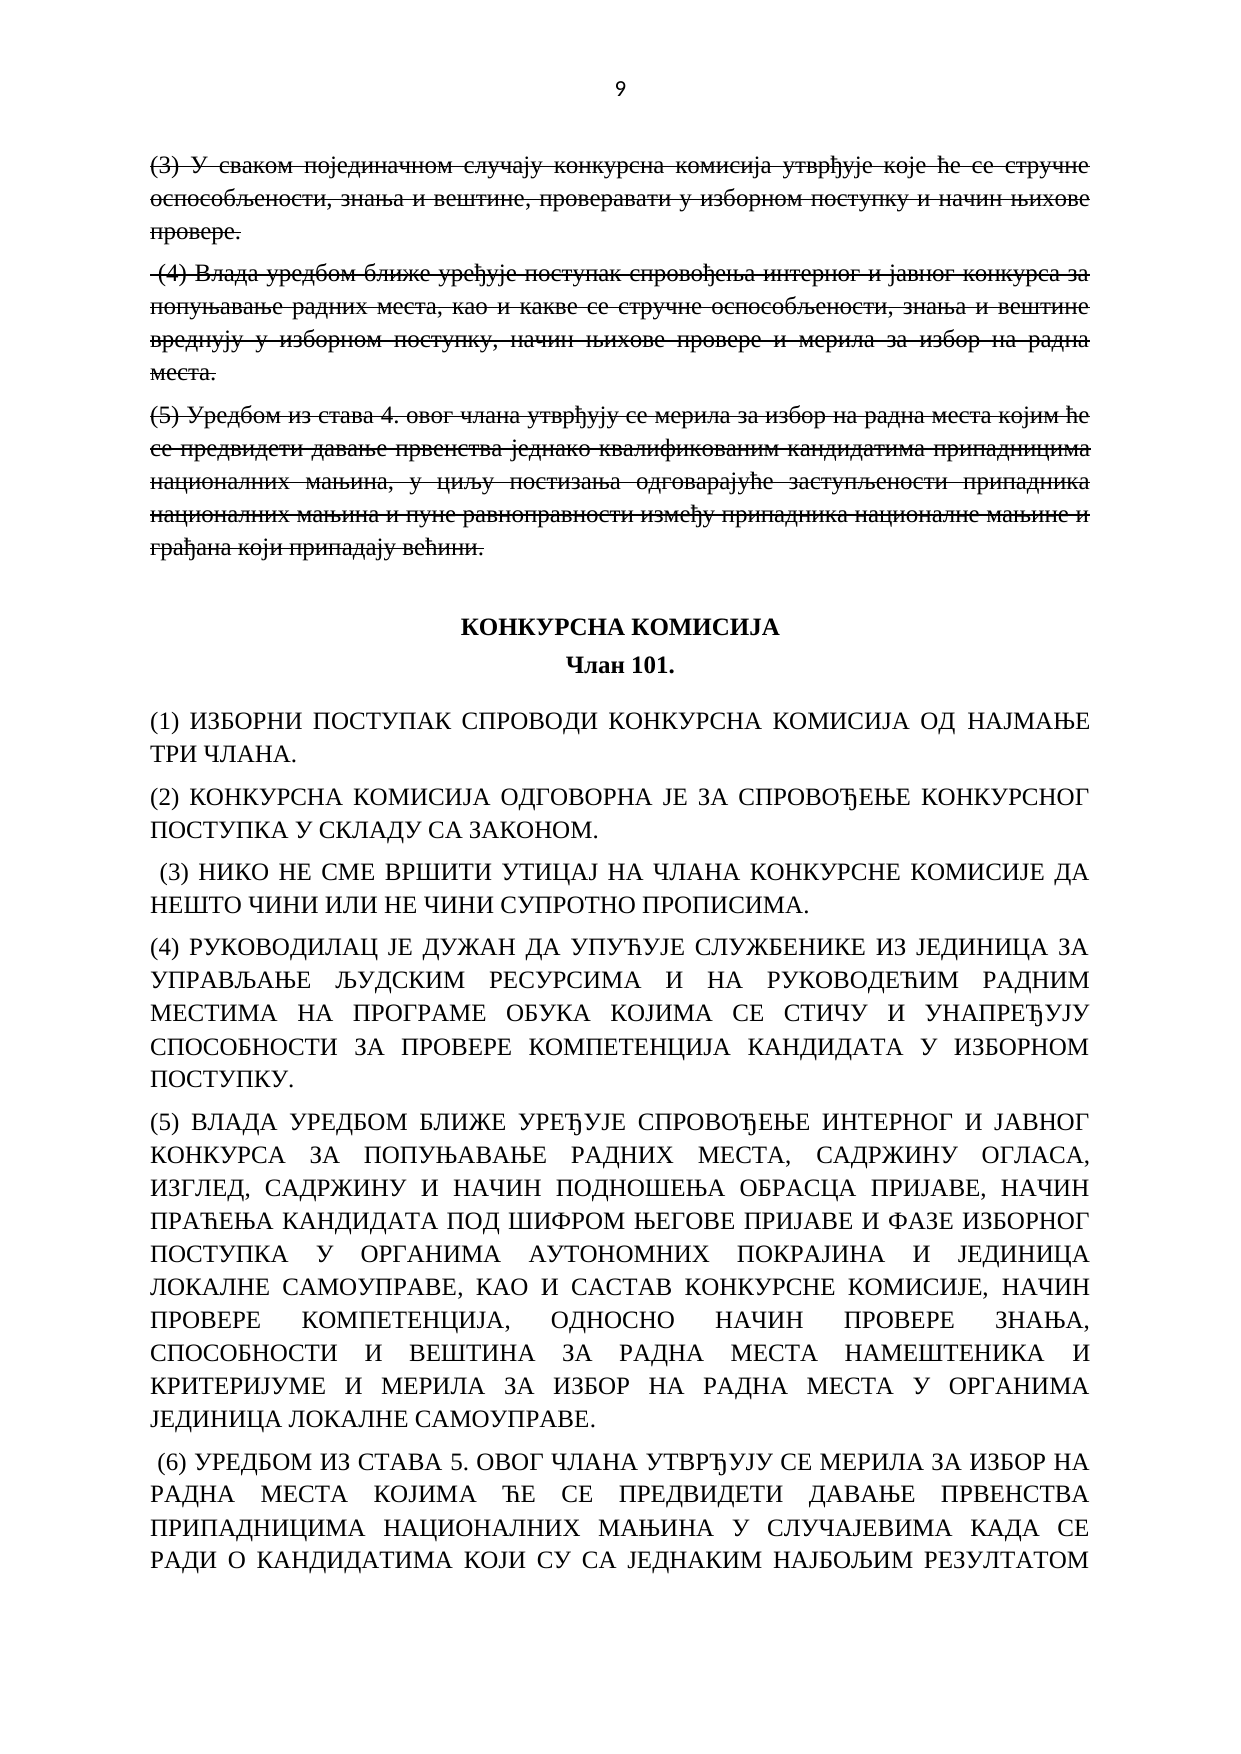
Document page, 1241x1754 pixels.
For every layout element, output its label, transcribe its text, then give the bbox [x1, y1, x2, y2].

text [150, 1447, 1090, 1574]
text (3) У сваком појединачном случају конкурсна комисија утврђује које ће се стручне оспособљености, знања и вештине, проверавати у изборном поступку и начин њихове провере. [150, 200, 1090, 245]
text (3) НИКО НЕ СМЕ ВРШИТИ УТИЦАЈ НА ЧЛАНА КОНКУРСНЕ КОМИСИЈЕ ДА НЕШТО ЧИНИ ИЛИ НЕ ЧИНИ СУПРОТНО ПРОПИСИМА. [150, 857, 1090, 919]
text (5) ВЛАДА УРЕДБОМ БЛИЖЕ УРЕЂУЈЕ СПРОВОЂЕЊЕ ИНТЕРНОГ И ЈАВНОГ КОНКУРСА ЗА ПОПУЊАВАЊЕ РАДНИХ МЕСТА, САДРЖИНУ ОГЛАСА, ИЗГЛЕД, САДРЖИНУ И НАЧИН ПОДНОШЕЊА ОБРАСЦА ПРИЈАВЕ, НАЧИН ПРАЋЕЊА КАНДИДАТА ПОД ШИФРОМ ЊЕГОВЕ ПРИЈАВЕ И ФАЗЕ ИЗБОРНОГ ПОСТУПКА У ОРГАНИМА АУТОНОМНИХ ПОКРАЈИНА И ЈЕДИНИЦА ЛОКАЛНЕ САМОУПРАВЕ, КАО И САСТАВ КОНКУРСНЕ КОМИСИЈЕ, НАЧИН ПРОВЕРЕ КОМПЕТЕНЦИЈА, ОДНОСНО НАЧИН ПРОВЕРЕ ЗНАЊА, СПОСОБНОСТИ И ВЕШТИНА ЗА РАДНА МЕСТА НАМЕШТЕНИКА И КРИТЕРИЈУМЕ И МЕРИЛА ЗА ИЗБОР НА РАДНА МЕСТА У ОРГАНИМА ЈЕДИНИЦА ЛОКАЛНЕ САМОУПРАВЕ. [150, 1107, 1090, 1433]
text (4) Влада уредбом ближе уређује поступак спровођења интерног и јавног конкурса за попуњавање радних места, као и какве се стручне оспособљености, знања и вештине вреднују у изборном поступку, начин њихове провере и мерила за избор на радна места. [150, 308, 1090, 340]
text (5) Уредбом из става 4. овог члана утврђују се мерила за избор на радна места којим ће се предвидети давање првенства једнако квалификованим кандидатима припадницима националних мањина, у циљу постизања одговарајуће заступљености припадника националних мањина и пуне равноправности између припадника националне мањине и грађана који припадају већини. [150, 516, 1090, 561]
text (5) Уредбом из става 4. овог члана утврђују се мерила за избор на радна места којим ће се предвидети давање првенства једнако квалификованим кандидатима припадницима националних мањина, у циљу постизања одговарајуће заступљености припадника националних мањина и пуне равноправности између припадника националне мањине и грађана који припадају већини. [150, 417, 1090, 448]
text (4) Влада уредбом ближе уређује поступак спровођења интерног и јавног конкурса за попуњавање радних места, као и какве се стручне оспособљености, знања и вештине вреднују у изборном поступку, начин њихове провере и мерила за избор на радна места. [150, 342, 1090, 386]
text (4) Влада уредбом ближе уређује поступак спровођења интерног и јавног конкурса за попуњавање радних места, као и какве се стручне оспособљености, знања и вештине вреднују у изборном поступку, начин њихове провере и мерила за избор на радна места. [150, 258, 1090, 274]
text (3) У сваком појединачном случају конкурсна комисија утврђује које ће се стручне оспособљености, знања и вештине, проверавати у изборном поступку и начин њихове провере. [150, 150, 1090, 166]
text Члан 101. [150, 650, 1090, 678]
text (1) ИЗБОРНИ ПОСТУПАК СПРОВОДИ КОНКУРСНА КОМИСИЈА ОД НАЈМАЊЕ ТРИ ЧЛАНА. [150, 706, 1090, 768]
text (3) У сваком појединачном случају конкурсна комисија утврђује које ће се стручне оспособљености, знања и вештине, проверавати у изборном поступку и начин њихове провере. [150, 167, 1090, 199]
text (5) Уредбом из става 4. овог члана утврђују се мерила за избор на радна места којим ће се предвидети давање првенства једнако квалификованим кандидатима припадницима националних мањина, у циљу постизања одговарајуће заступљености припадника националних мањина и пуне равноправности између припадника националне мањине и грађана који припадају већини. [150, 483, 1090, 514]
text КОНКУРСНА КОМИСИЈА [150, 612, 1090, 641]
text (5) Уредбом из става 4. овог члана утврђују се мерила за избор на радна места којим ће се предвидети давање првенства једнако квалификованим кандидатима припадницима националних мањина, у циљу постизања одговарајуће заступљености припадника националних мањина и пуне равноправности између припадника националне мањине и грађана који припадају већини. [150, 450, 1090, 482]
text (4) Влада уредбом ближе уређује поступак спровођења интерног и јавног конкурса за попуњавање радних места, као и какве се стручне оспособљености, знања и вештине вреднују у изборном поступку, начин њихове провере и мерила за избор на радна места. [150, 276, 1090, 307]
text (2) КОНКУРСНА КОМИСИЈА ОДГОВОРНА ЈЕ ЗА СПРОВОЂЕЊЕ КОНКУРСНОГ ПОСТУПКА У СКЛАДУ СА ЗАКОНОМ. [150, 782, 1090, 843]
text (4) РУКОВОДИЛАЦ ЈЕ ДУЖАН ДА УПУЋУЈЕ СЛУЖБЕНИКЕ ИЗ ЈЕДИНИЦА ЗА УПРАВЉАЊЕ ЉУДСКИМ РЕСУРСИМА И НА РУКОВОДЕЋИМ РАДНИМ МЕСТИМА НА ПРОГРАМЕ ОБУКА КОЈИМА СЕ СТИЧУ И УНАПРЕЂУЈУ СПОСОБНОСТИ ЗА ПРОВЕРЕ КОМПЕТЕНЦИЈА КАНДИДАТА У ИЗБОРНОМ ПОСТУПКУ. [150, 932, 1090, 1093]
